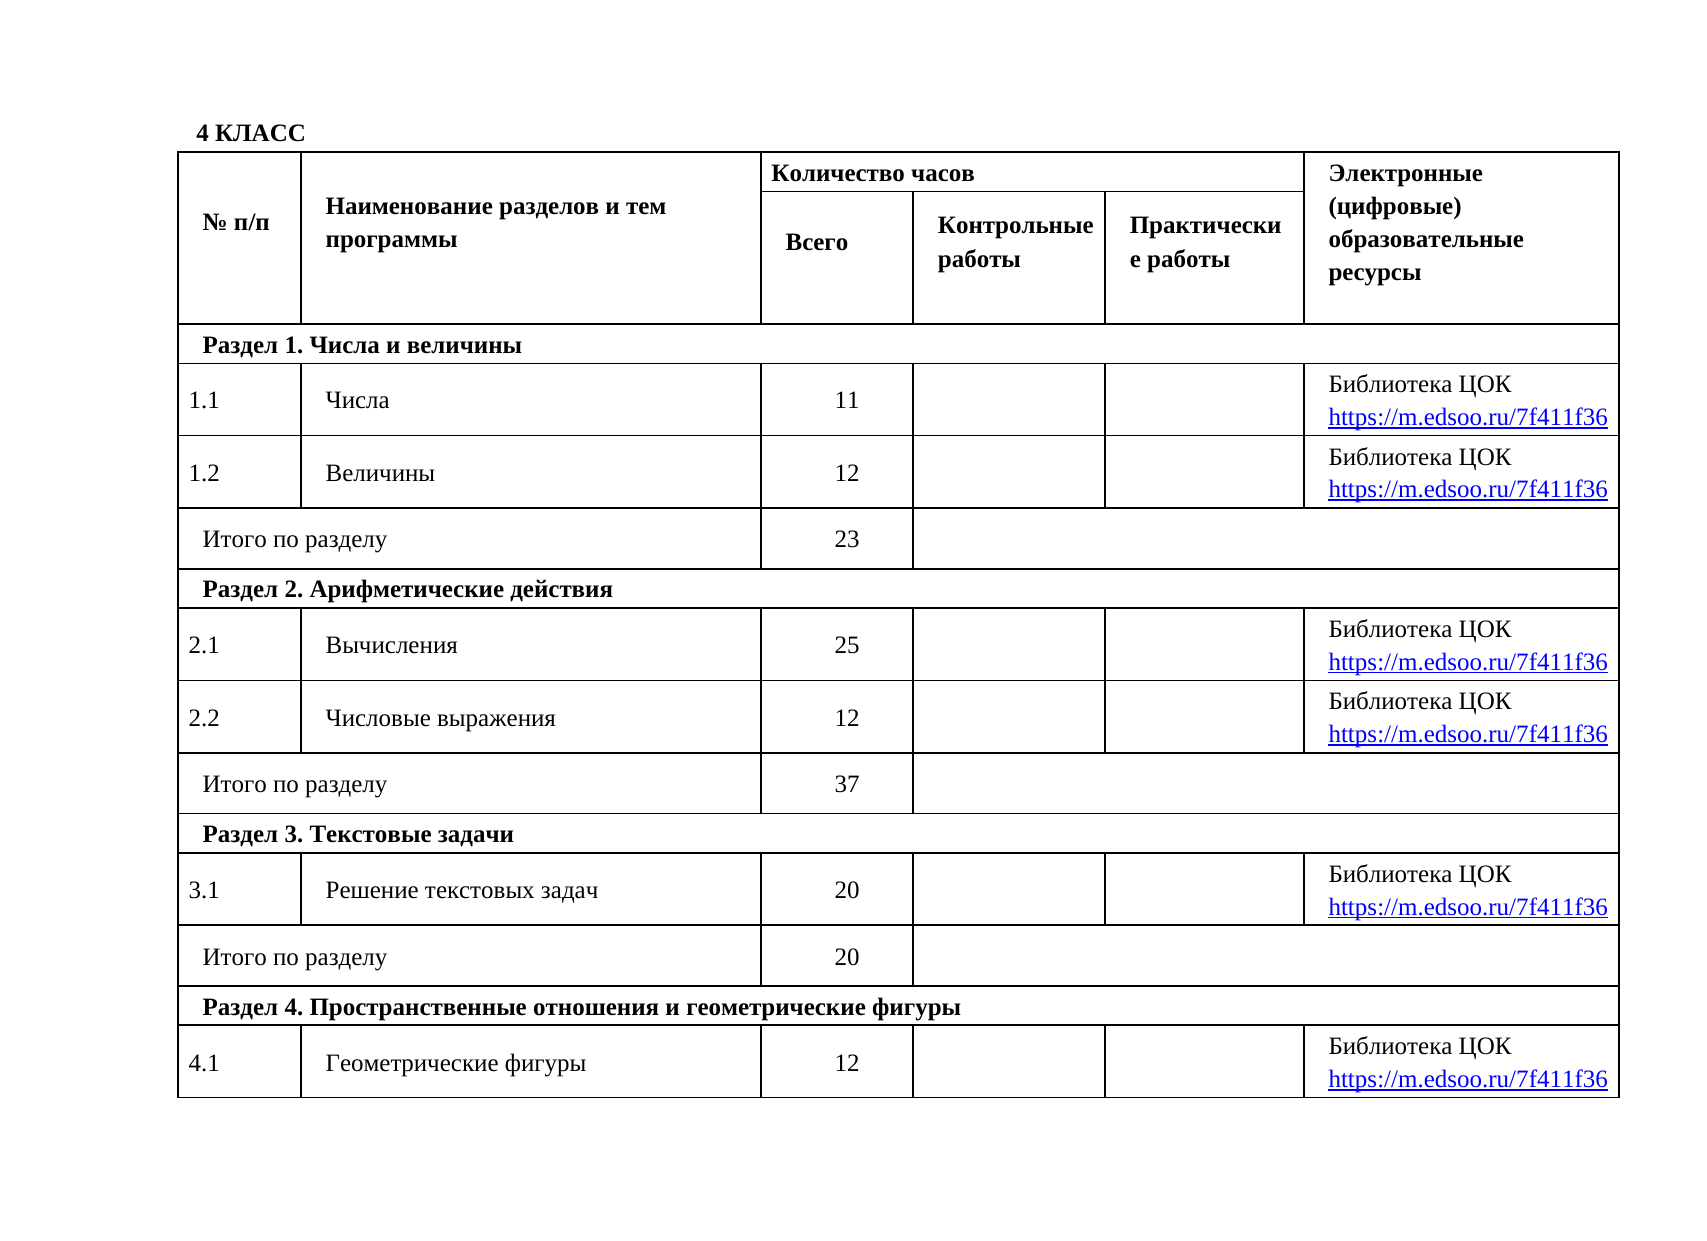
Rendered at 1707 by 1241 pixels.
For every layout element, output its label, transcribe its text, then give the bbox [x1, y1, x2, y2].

table_header Количество часов [762, 153, 1303, 191]
table_cell 12 [762, 436, 912, 507]
table_header Электронные (цифровые) образовательные ресурсы [1305, 153, 1618, 323]
table_cell [1106, 681, 1303, 752]
table_cell [914, 436, 1104, 507]
table_cell Раздел 3. Текстовые задачи [179, 814, 1618, 852]
table_cell [1106, 1026, 1303, 1097]
table_cell [1106, 436, 1303, 507]
table_header Наименование разделов и тем программы [302, 153, 760, 323]
table_cell Итого по разделу [179, 509, 760, 568]
table_cell 1.1 [179, 364, 300, 435]
table_cell Вычисления [302, 609, 760, 679]
table_cell 11 [762, 364, 912, 435]
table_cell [1305, 1026, 1618, 1097]
table_cell Величины [302, 436, 760, 507]
table_cell Практические работы [1106, 192, 1303, 323]
table_cell [1106, 609, 1303, 679]
table_cell 23 [762, 509, 912, 568]
table_cell 2.2 [179, 681, 300, 752]
table_cell 12 [762, 1026, 912, 1097]
table_cell [914, 509, 1618, 568]
table_cell Итого по разделу [179, 754, 760, 813]
table_cell 20 [762, 854, 912, 924]
table_cell Раздел 4. Пространственные отношения и геометрические фигуры [179, 987, 1618, 1024]
table_cell Числа [302, 364, 760, 435]
table_cell Библиотека ЦОК https://m.edsoo.ru/7f411f36 [1305, 681, 1618, 752]
table_cell Контрольные работы [914, 192, 1104, 323]
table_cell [1305, 854, 1618, 924]
text 4 КЛАСС [190, 118, 1618, 147]
table_cell 1.2 [179, 436, 300, 507]
table_cell Библиотека ЦОК https://m.edsoo.ru/7f411f36 [1305, 364, 1618, 435]
table_cell [914, 854, 1104, 924]
table_cell 20 [762, 926, 912, 985]
table_cell [1106, 364, 1303, 435]
table_cell 3.1 [179, 854, 300, 924]
table_cell Раздел 1. Числа и величины [179, 325, 1618, 362]
table_cell Итого по разделу [179, 926, 760, 985]
table_cell [914, 926, 1618, 985]
table_cell [914, 364, 1104, 435]
table_cell Решение текстовых задач [302, 854, 760, 924]
table_cell Библиотека ЦОК https://m.edsoo.ru/7f411f36 [1305, 436, 1618, 507]
table_cell Раздел 2. Арифметические действия [179, 570, 1618, 607]
table_cell [914, 609, 1104, 679]
table_cell 4.1 [179, 1026, 300, 1097]
table_cell Числовые выражения [302, 681, 760, 752]
table_cell [1106, 854, 1303, 924]
table_cell Геометрические фигуры [302, 1026, 760, 1097]
table_header № п/п [179, 153, 300, 323]
table_cell 2.1 [179, 609, 300, 679]
table_cell 12 [762, 681, 912, 752]
table_cell [914, 1026, 1104, 1097]
table_cell [914, 754, 1618, 813]
table_cell Библиотека ЦОК https://m.edsoo.ru/7f411f36 [1305, 609, 1618, 679]
table_cell 25 [762, 609, 912, 679]
table_cell [914, 681, 1104, 752]
table_cell 37 [762, 754, 912, 813]
table_cell Всего [762, 192, 912, 323]
